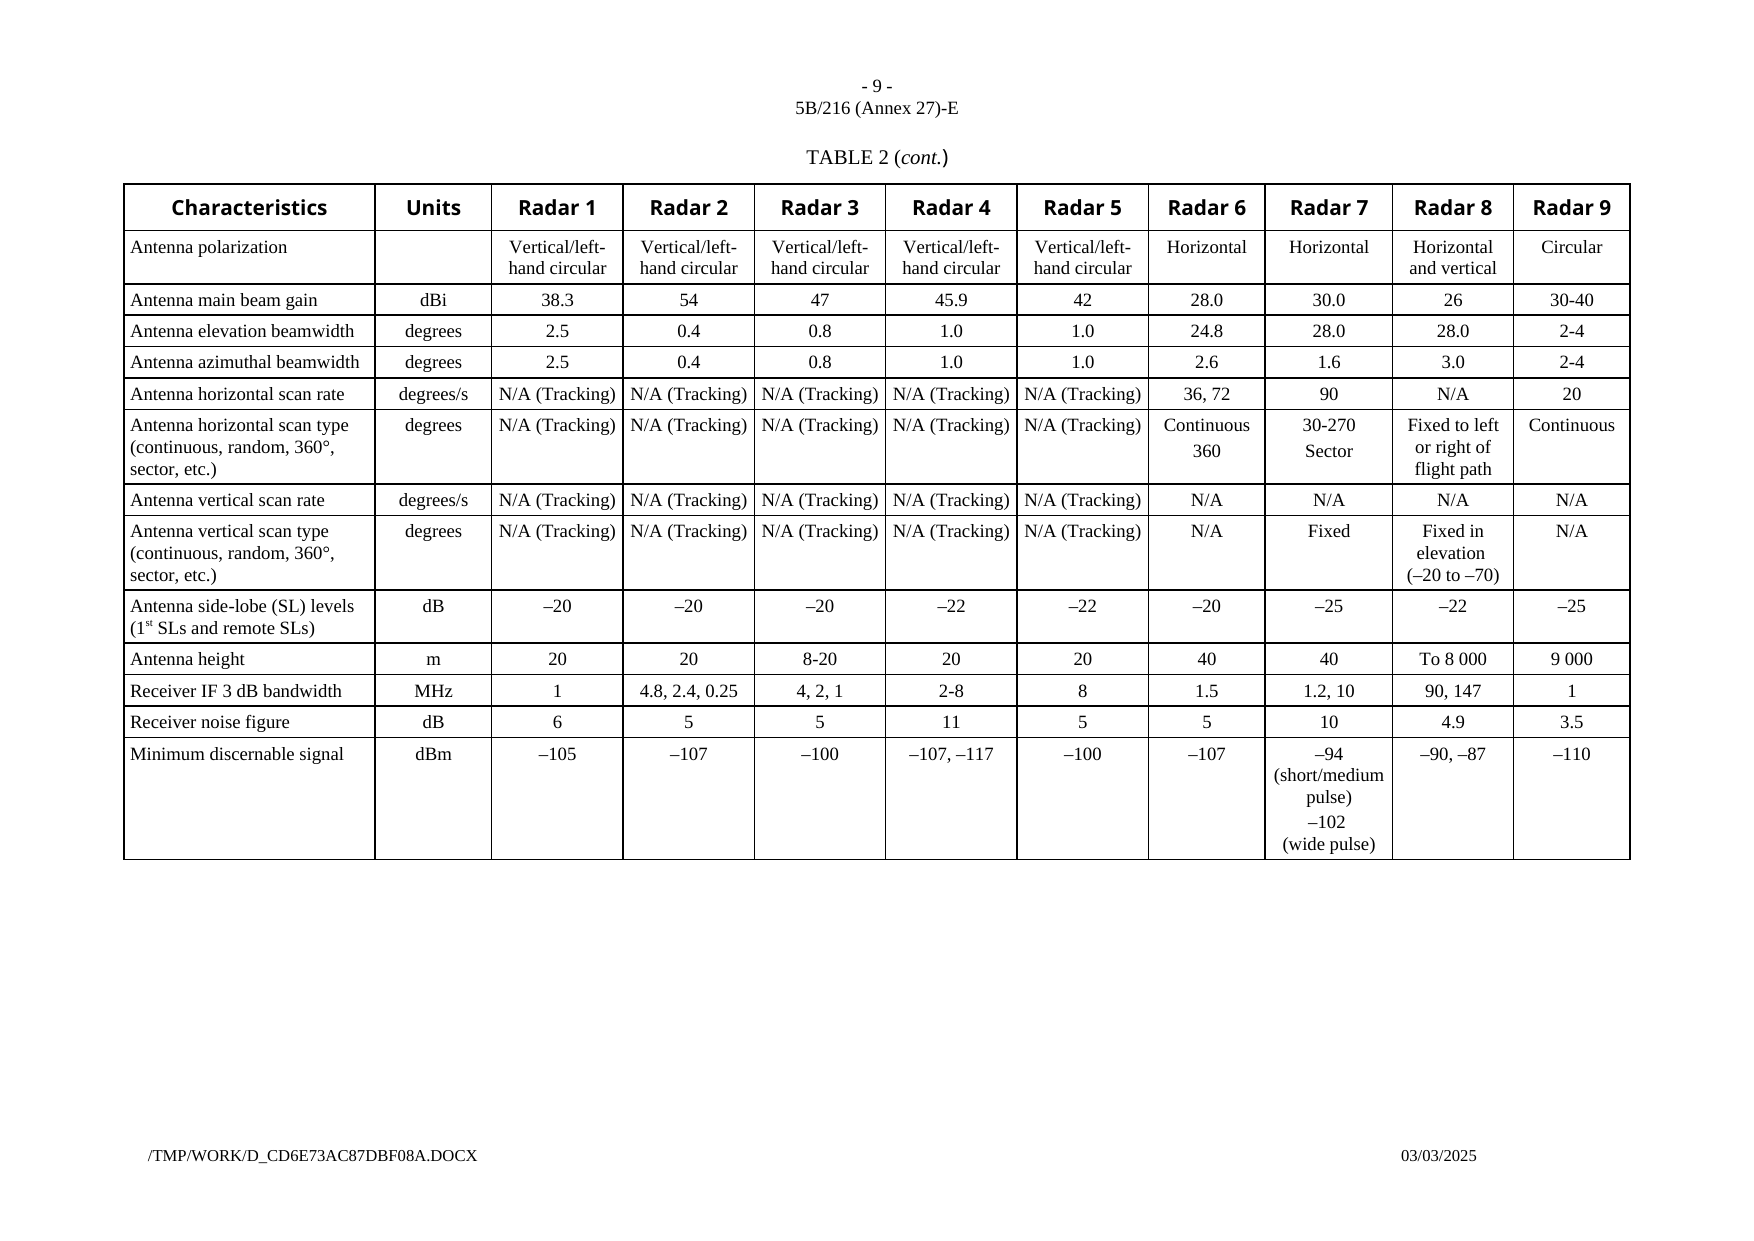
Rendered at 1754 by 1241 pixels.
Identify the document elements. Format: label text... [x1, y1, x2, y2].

table_cell –25 [1266, 591, 1392, 642]
table_cell N/A (Tracking) [886, 516, 1016, 589]
table_header Radar 9 [1514, 185, 1629, 230]
table_cell –107 [1149, 738, 1264, 858]
table_cell N/A (Tracking) [624, 410, 754, 483]
table_cell Fixed in elevation (–20 to –70) [1393, 516, 1513, 589]
table_cell Receiver IF 3 dB bandwidth [125, 675, 374, 705]
table_header Radar 6 [1149, 185, 1264, 230]
table_cell dB [376, 591, 491, 642]
table_cell 2.5 [492, 316, 622, 346]
table_cell Fixed to left or right of flight path [1393, 410, 1513, 483]
table_cell Minimum discernable signal [125, 738, 374, 858]
table_cell 30-40 [1514, 285, 1629, 314]
table_cell –22 [886, 591, 1016, 642]
table_cell Vertical/left-hand circular [886, 231, 1016, 283]
table_cell Horizontal and vertical [1393, 231, 1513, 283]
table_cell Antenna elevation beamwidth [125, 316, 374, 346]
table_cell 1.0 [886, 347, 1016, 377]
table_cell Continuous [1514, 410, 1629, 483]
table_cell –100 [1018, 738, 1148, 858]
table_cell 8 [1018, 675, 1148, 705]
table_cell Antenna main beam gain [125, 285, 374, 314]
table_cell 28.0 [1149, 285, 1264, 314]
table_cell Fixed [1266, 516, 1392, 589]
table_cell –20 [492, 591, 622, 642]
table_header Radar 5 [1018, 185, 1148, 230]
table_cell Antenna horizontal scan type (continuous, random, 360°, sector, etc.) [125, 410, 374, 483]
text TABLE 2 (cont.) [148, 118, 1606, 171]
table_cell 20 [624, 644, 754, 674]
table_cell Antenna polarization [125, 231, 374, 283]
table_cell 5 [1149, 707, 1264, 737]
table_cell 28.0 [1266, 316, 1392, 346]
table_cell –107 [624, 738, 754, 858]
table_cell –20 [624, 591, 754, 642]
table_cell N/A (Tracking) [492, 379, 622, 409]
table_cell N/A [1514, 516, 1629, 589]
table_cell dBi [376, 285, 491, 314]
table_cell Vertical/left-hand circular [492, 231, 622, 283]
table_cell –20 [755, 591, 885, 642]
table_cell 20 [492, 644, 622, 674]
table_cell Antenna azimuthal beamwidth [125, 347, 374, 377]
table_cell Receiver noise figure [125, 707, 374, 737]
table_cell Antenna side-lobe (SL) levels (1st SLs and remote SLs) [125, 591, 374, 642]
table_cell 5 [755, 707, 885, 737]
table_cell N/A [1266, 485, 1392, 515]
table_cell 20 [1018, 644, 1148, 674]
table_cell 1.6 [1266, 347, 1392, 377]
table_cell N/A (Tracking) [1018, 485, 1148, 515]
table_cell 1.5 [1149, 675, 1264, 705]
table_cell –90, –87 [1393, 738, 1513, 858]
table_cell 10 [1266, 707, 1392, 737]
table_header Radar 1 [492, 185, 622, 230]
table_cell degrees/s [376, 379, 491, 409]
table_header Radar 8 [1393, 185, 1513, 230]
table_cell N/A (Tracking) [1018, 516, 1148, 589]
table_cell degrees [376, 347, 491, 377]
table_cell 1 [492, 675, 622, 705]
table_cell 4, 2, 1 [755, 675, 885, 705]
table_cell degrees [376, 316, 491, 346]
table_cell 20 [1514, 379, 1629, 409]
table_cell 40 [1266, 644, 1392, 674]
table_cell N/A [1514, 485, 1629, 515]
table_cell Horizontal [1149, 231, 1264, 283]
table_cell N/A [1149, 516, 1264, 589]
table_cell 4.8, 2.4, 0.25 [624, 675, 754, 705]
table_cell 2.5 [492, 347, 622, 377]
table_cell 30.0 [1266, 285, 1392, 314]
table_cell N/A (Tracking) [886, 379, 1016, 409]
table_cell 1 [1514, 675, 1629, 705]
table_cell 38.3 [492, 285, 622, 314]
table_header Characteristics [125, 185, 374, 230]
table_cell To 8 000 [1393, 644, 1513, 674]
table_cell 45.9 [886, 285, 1016, 314]
table_header Radar 2 [624, 185, 754, 230]
table_cell N/A (Tracking) [492, 410, 622, 483]
table_cell –94 (short/medium pulse) –102 (wide pulse) [1266, 738, 1392, 858]
table_cell 24.8 [1149, 316, 1264, 346]
table_cell 0.8 [755, 316, 885, 346]
table_cell 40 [1149, 644, 1264, 674]
table_cell 36, 72 [1149, 379, 1264, 409]
table_cell 1.0 [1018, 347, 1148, 377]
table_cell N/A [1393, 379, 1513, 409]
table_cell 1.0 [886, 316, 1016, 346]
table_header Radar 7 [1266, 185, 1392, 230]
table_header Radar 4 [886, 185, 1016, 230]
table_cell 90, 147 [1393, 675, 1513, 705]
table_cell N/A (Tracking) [755, 379, 885, 409]
table_cell [376, 231, 491, 283]
table_cell Vertical/left-hand circular [755, 231, 885, 283]
table_cell N/A (Tracking) [886, 485, 1016, 515]
table_cell 54 [624, 285, 754, 314]
table_cell Circular [1514, 231, 1629, 283]
table_cell 1.0 [1018, 316, 1148, 346]
table_cell degrees [376, 410, 491, 483]
table_cell 5 [1018, 707, 1148, 737]
table_cell 90 [1266, 379, 1392, 409]
table_cell –22 [1393, 591, 1513, 642]
table_cell N/A (Tracking) [492, 485, 622, 515]
table_cell 0.4 [624, 347, 754, 377]
table_cell 3.5 [1514, 707, 1629, 737]
table_cell 9 000 [1514, 644, 1629, 674]
table_cell N/A (Tracking) [492, 516, 622, 589]
table_cell N/A (Tracking) [624, 379, 754, 409]
table_cell 5 [624, 707, 754, 737]
table_header Radar 3 [755, 185, 885, 230]
table_cell –105 [492, 738, 622, 858]
table_cell 2-4 [1514, 316, 1629, 346]
table_cell Vertical/left-hand circular [624, 231, 754, 283]
table_cell –22 [1018, 591, 1148, 642]
table_cell Antenna height [125, 644, 374, 674]
table_cell 3.0 [1393, 347, 1513, 377]
table_cell –20 [1149, 591, 1264, 642]
table_cell 30-270 Sector [1266, 410, 1392, 483]
table_cell Horizontal [1266, 231, 1392, 283]
table_cell Antenna horizontal scan rate [125, 379, 374, 409]
table_cell N/A (Tracking) [755, 410, 885, 483]
table_cell 2.6 [1149, 347, 1264, 377]
table_cell 1.2, 10 [1266, 675, 1392, 705]
table_cell Antenna vertical scan rate [125, 485, 374, 515]
table_cell 6 [492, 707, 622, 737]
table_cell N/A (Tracking) [1018, 410, 1148, 483]
table_cell 28.0 [1393, 316, 1513, 346]
table_cell N/A (Tracking) [755, 516, 885, 589]
table_cell degrees/s [376, 485, 491, 515]
table_cell 8-20 [755, 644, 885, 674]
table_cell dB [376, 707, 491, 737]
table_cell –110 [1514, 738, 1629, 858]
table_cell 0.4 [624, 316, 754, 346]
table_cell m [376, 644, 491, 674]
table_cell 47 [755, 285, 885, 314]
table_cell 0.8 [755, 347, 885, 377]
table_cell Continuous 360 [1149, 410, 1264, 483]
table_cell 42 [1018, 285, 1148, 314]
table_cell Antenna vertical scan type (continuous, random, 360°, sector, etc.) [125, 516, 374, 589]
table_cell 20 [886, 644, 1016, 674]
table_cell Vertical/left-hand circular [1018, 231, 1148, 283]
table_cell 2-8 [886, 675, 1016, 705]
table_cell N/A (Tracking) [624, 516, 754, 589]
table_cell MHz [376, 675, 491, 705]
table_cell N/A [1393, 485, 1513, 515]
table_cell N/A (Tracking) [1018, 379, 1148, 409]
table_cell –25 [1514, 591, 1629, 642]
table_cell N/A (Tracking) [886, 410, 1016, 483]
table_cell –107, –117 [886, 738, 1016, 858]
table_cell N/A (Tracking) [755, 485, 885, 515]
table_cell dBm [376, 738, 491, 858]
table_cell 26 [1393, 285, 1513, 314]
table_cell N/A (Tracking) [624, 485, 754, 515]
table_cell degrees [376, 516, 491, 589]
table_cell –100 [755, 738, 885, 858]
table_cell 11 [886, 707, 1016, 737]
table_cell 2-4 [1514, 347, 1629, 377]
table_cell N/A [1149, 485, 1264, 515]
table_cell 4.9 [1393, 707, 1513, 737]
table_header Units [376, 185, 491, 230]
